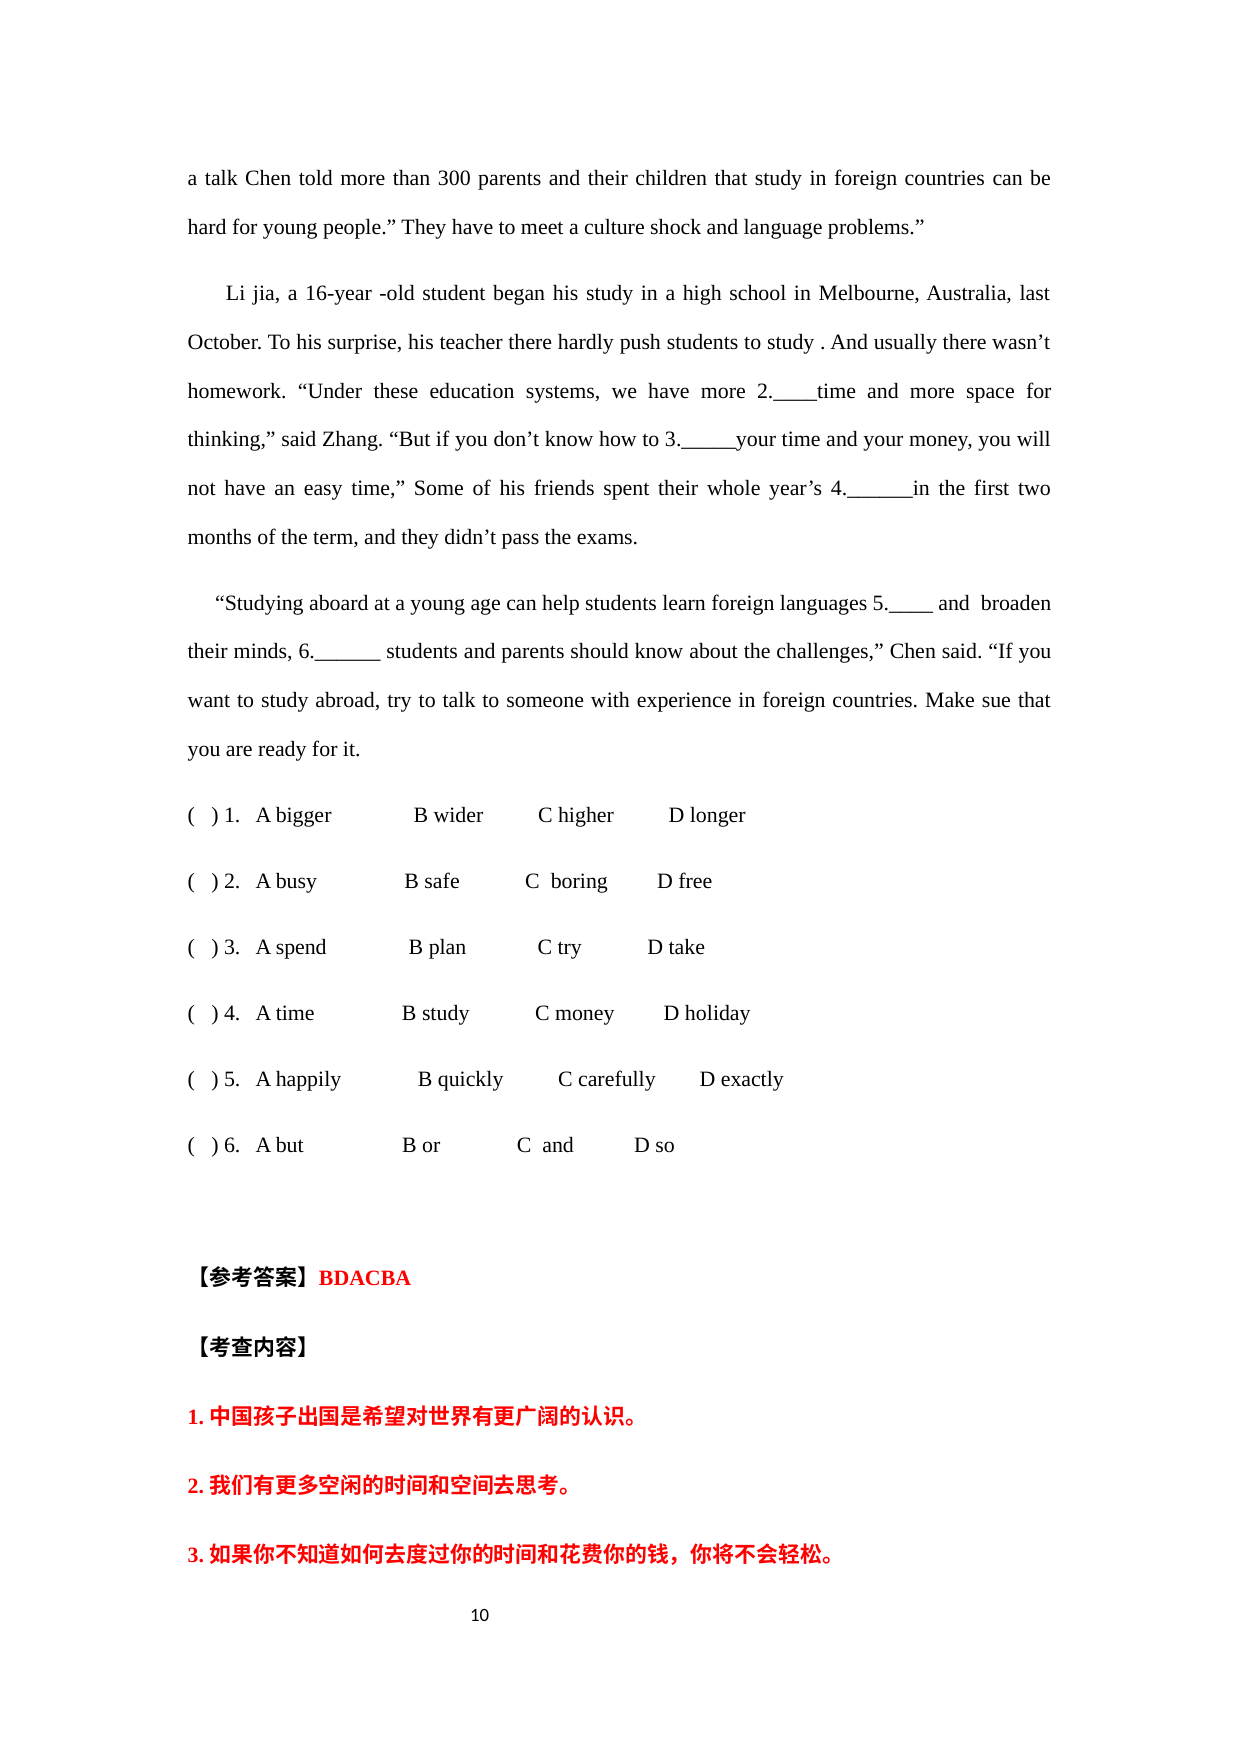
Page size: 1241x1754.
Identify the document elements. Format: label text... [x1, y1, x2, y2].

text “Studying aboard at a young age can help students learn foreign languages 5.____ and broaden their minds, 6.______ students and parents should know about the challenges,” Chen said. “If you want to study abroad, try to talk to someone with experience in foreign countries. Make sue that you are ready for it. [187, 586, 1053, 765]
list 如果你不知道如何去度过你的时间和花费你的钱，你将不会轻松。 [187, 1537, 1053, 1569]
text 【考查内容】 [187, 1329, 1053, 1362]
text Li jia, a 16-year -old student began his study in a high school in Melbourne, Australia, last October. To his surprise, his teacher there hardly push students to study . And usually there wasn’t homework. “Under these education systems, we have more 2.____time and more space for thinking,” said Zhang. “But if you don’t know how to 3._____your time and your money, you will not have an easy time,” Some of his friends spent their whole year’s 4.______in the first two months of the term, and they didn’t pass the exams. [187, 276, 1053, 553]
text ( ) 1. A bigger B wider C higher D longer [187, 798, 1053, 831]
text 【参考答案】BDACBA [187, 1260, 1053, 1292]
text ( ) 6. A but B or C and D so [187, 1128, 1053, 1161]
text ( ) 3. A spend B plan C try D take [187, 930, 1053, 963]
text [187, 162, 1053, 243]
text ( ) 5. A happily B quickly C carefully D exactly [187, 1062, 1053, 1094]
list 中国孩子出国是希望对世界有更广阔的认识。 [187, 1398, 1053, 1431]
text ( ) 2. A busy B safe C boring D free [187, 864, 1053, 897]
list 我们有更多空闲的时间和空间去思考。 [187, 1467, 1053, 1500]
text ( ) 4. A time B study C money D holiday [187, 996, 1053, 1029]
